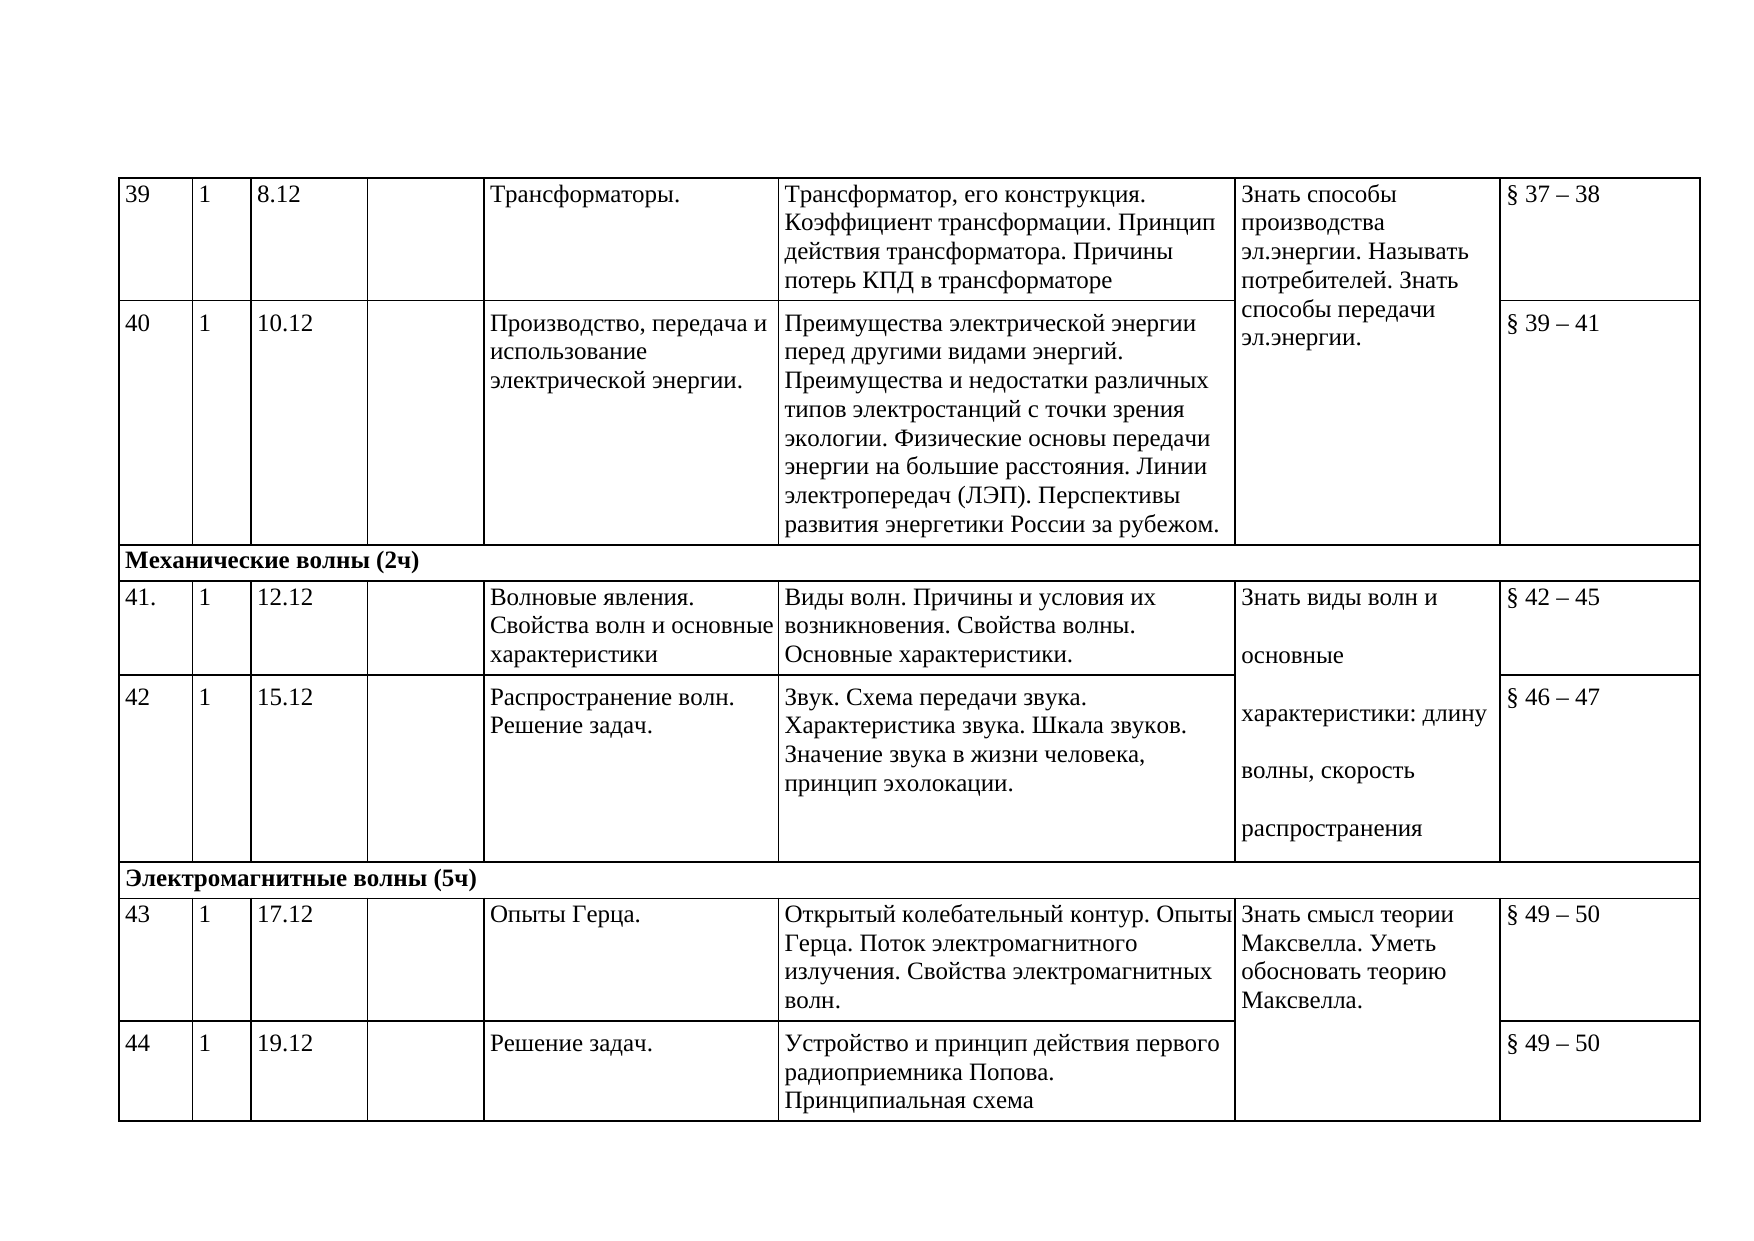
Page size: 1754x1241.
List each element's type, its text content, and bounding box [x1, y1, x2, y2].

table_cell Знать смысл теории Максвелла. Уметь обосновать теорию Максвелла. [1236, 899, 1499, 1120]
table_cell 19.12 [252, 1022, 367, 1120]
table_cell [368, 179, 483, 300]
table_cell [368, 582, 483, 674]
table_cell Виды волн. Причины и условия их возникновения. Свойства волны. Основные характеристики. [779, 582, 1234, 674]
table_cell 1 [193, 676, 250, 861]
table_cell 41. [120, 582, 192, 674]
table_cell 39 [120, 179, 192, 300]
table_cell 15.12 [252, 676, 367, 861]
table_cell 44 [120, 1022, 192, 1120]
table_cell [368, 301, 483, 544]
table_cell Производство, передача и использование электрической энергии. [485, 301, 778, 544]
table_cell 1 [193, 179, 250, 300]
table_cell Открытый колебательный контур. Опыты Герца. Поток электромагнитного излучения. Свойства электромагнитных волн. [779, 899, 1234, 1020]
table_cell 12.12 [252, 582, 367, 674]
table_cell 1 [193, 1022, 250, 1120]
table_cell § 37 – 38 [1501, 179, 1699, 300]
table_cell § 39 – 41 [1501, 301, 1699, 544]
table_cell 1 [193, 301, 250, 544]
table_cell § 49 – 50 [1501, 1022, 1699, 1120]
table_cell Трансформатор, его конструкция. Коэффициент трансформации. Принцип действия трансформатора. Причины потерь КПД в трансформаторе [779, 179, 1234, 300]
table_cell 8.12 [252, 179, 367, 300]
table_cell [368, 676, 483, 861]
table_cell § 42 – 45 [1501, 582, 1699, 674]
table_cell 42 [120, 676, 192, 861]
table_cell Электромагнитные волны (5ч) [120, 863, 1699, 897]
table_cell Волновые явления. Свойства волн и основные характеристики [485, 582, 778, 674]
table_cell 1 [193, 899, 250, 1020]
table_cell [368, 899, 483, 1020]
table_cell 17.12 [252, 899, 367, 1020]
table_cell Распространение волн. Решение задач. [485, 676, 778, 861]
table_cell Трансформаторы. [485, 179, 778, 300]
table_cell Опыты Герца. [485, 899, 778, 1020]
table_cell Звук. Схема передачи звука. Характеристика звука. Шкала звуков. Значение звука в жизни человека, принцип эхолокации. [779, 676, 1234, 861]
table_cell 1 [193, 582, 250, 674]
table_cell Механические волны (2ч) [120, 546, 1699, 580]
table_cell Решение задач. [485, 1022, 778, 1120]
table_cell 43 [120, 899, 192, 1020]
table_cell [368, 1022, 483, 1120]
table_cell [779, 1022, 1234, 1120]
table_cell Преимущества электрической энергии перед другими видами энергий. Преимущества и недостатки различных типов электростанций с точки зрения экологии. Физические основы передачи энергии на большие расстояния. Линии электропередач (ЛЭП). Перспективы развития энергетики России за рубежом. [779, 301, 1234, 544]
table_cell § 49 – 50 [1501, 899, 1699, 1020]
table_cell Знать способы производства эл.энергии. Называть потребителей. Знать способы передачи эл.энергии. [1236, 179, 1499, 544]
table_cell 10.12 [252, 301, 367, 544]
table_cell Знать виды волн и основные характеристики: длину волны, скорость распространения [1236, 582, 1499, 861]
table_cell § 46 – 47 [1501, 676, 1699, 861]
table_cell 40 [120, 301, 192, 544]
